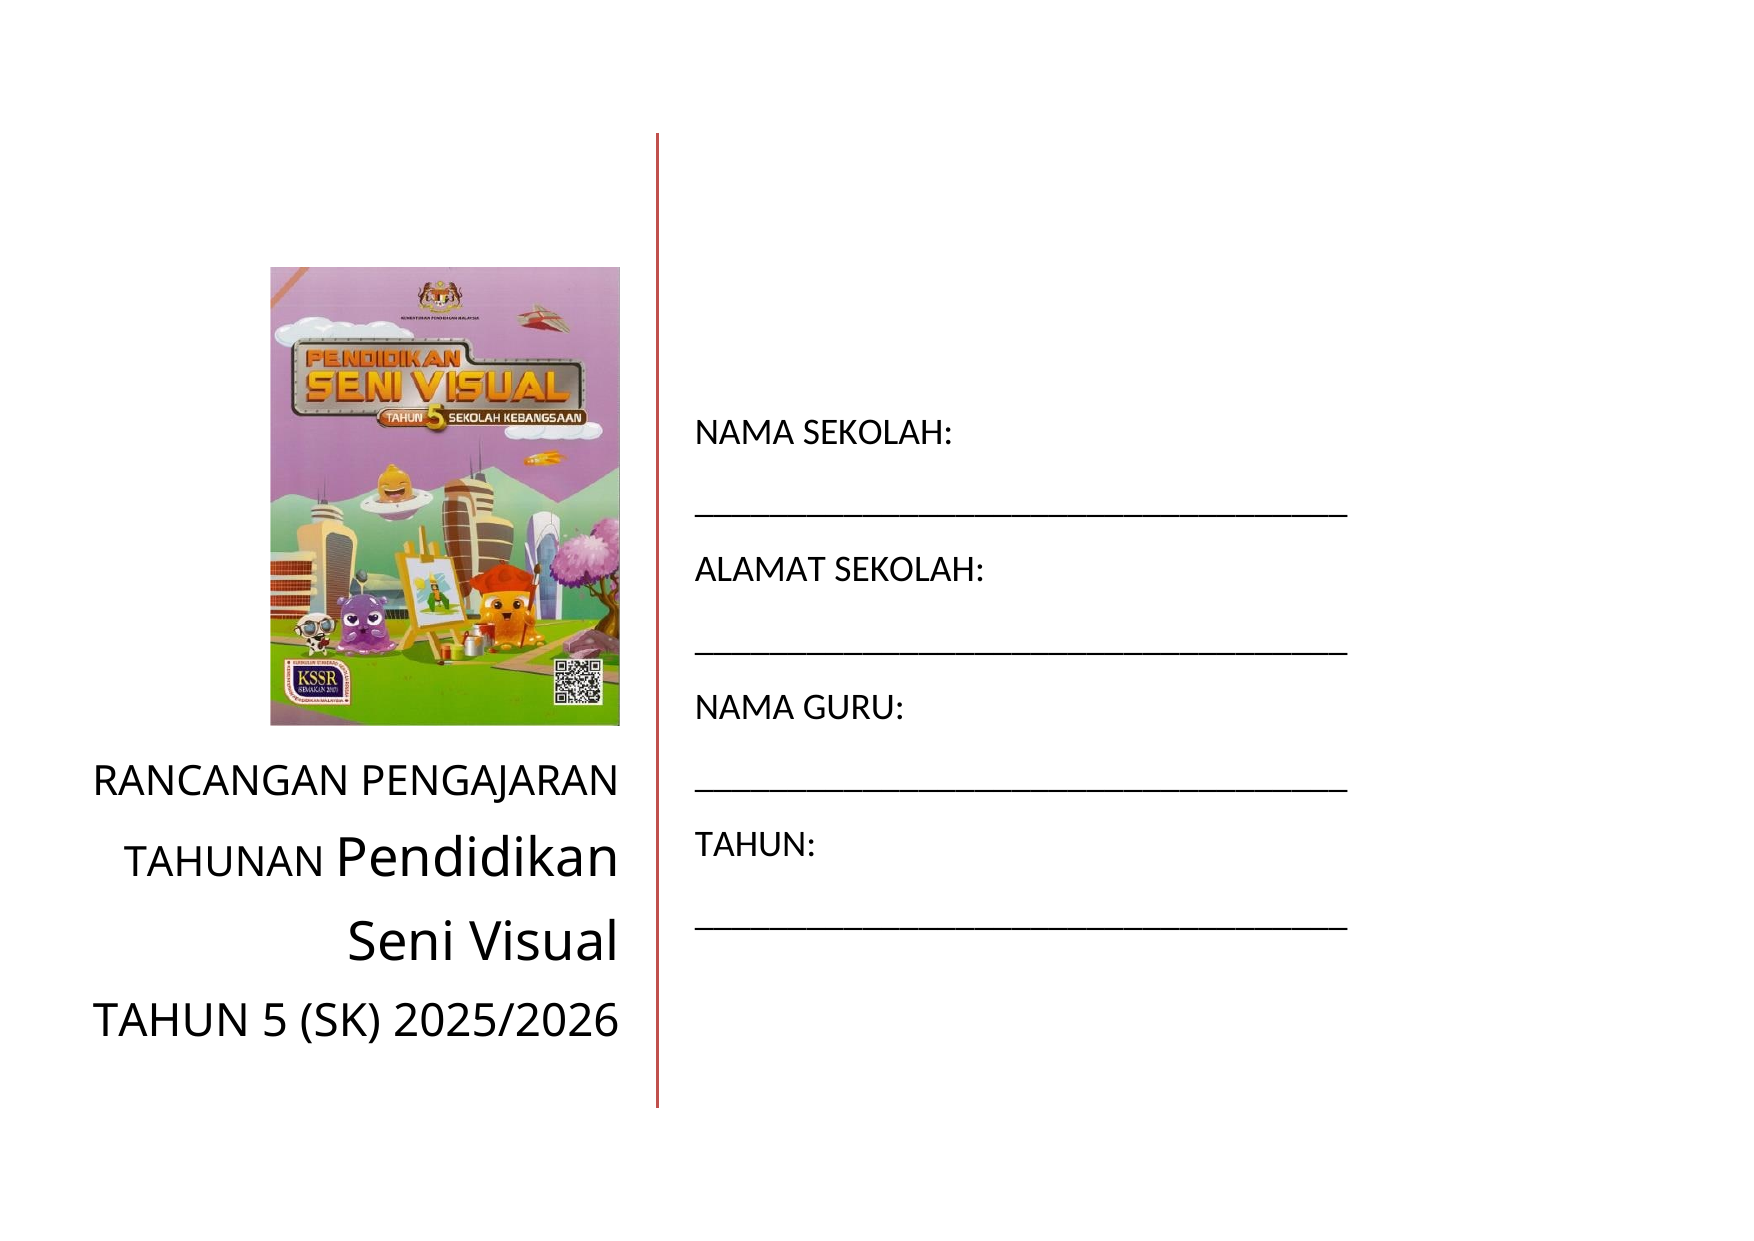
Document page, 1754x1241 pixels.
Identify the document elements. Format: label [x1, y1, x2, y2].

picture [270, 267, 620, 726]
